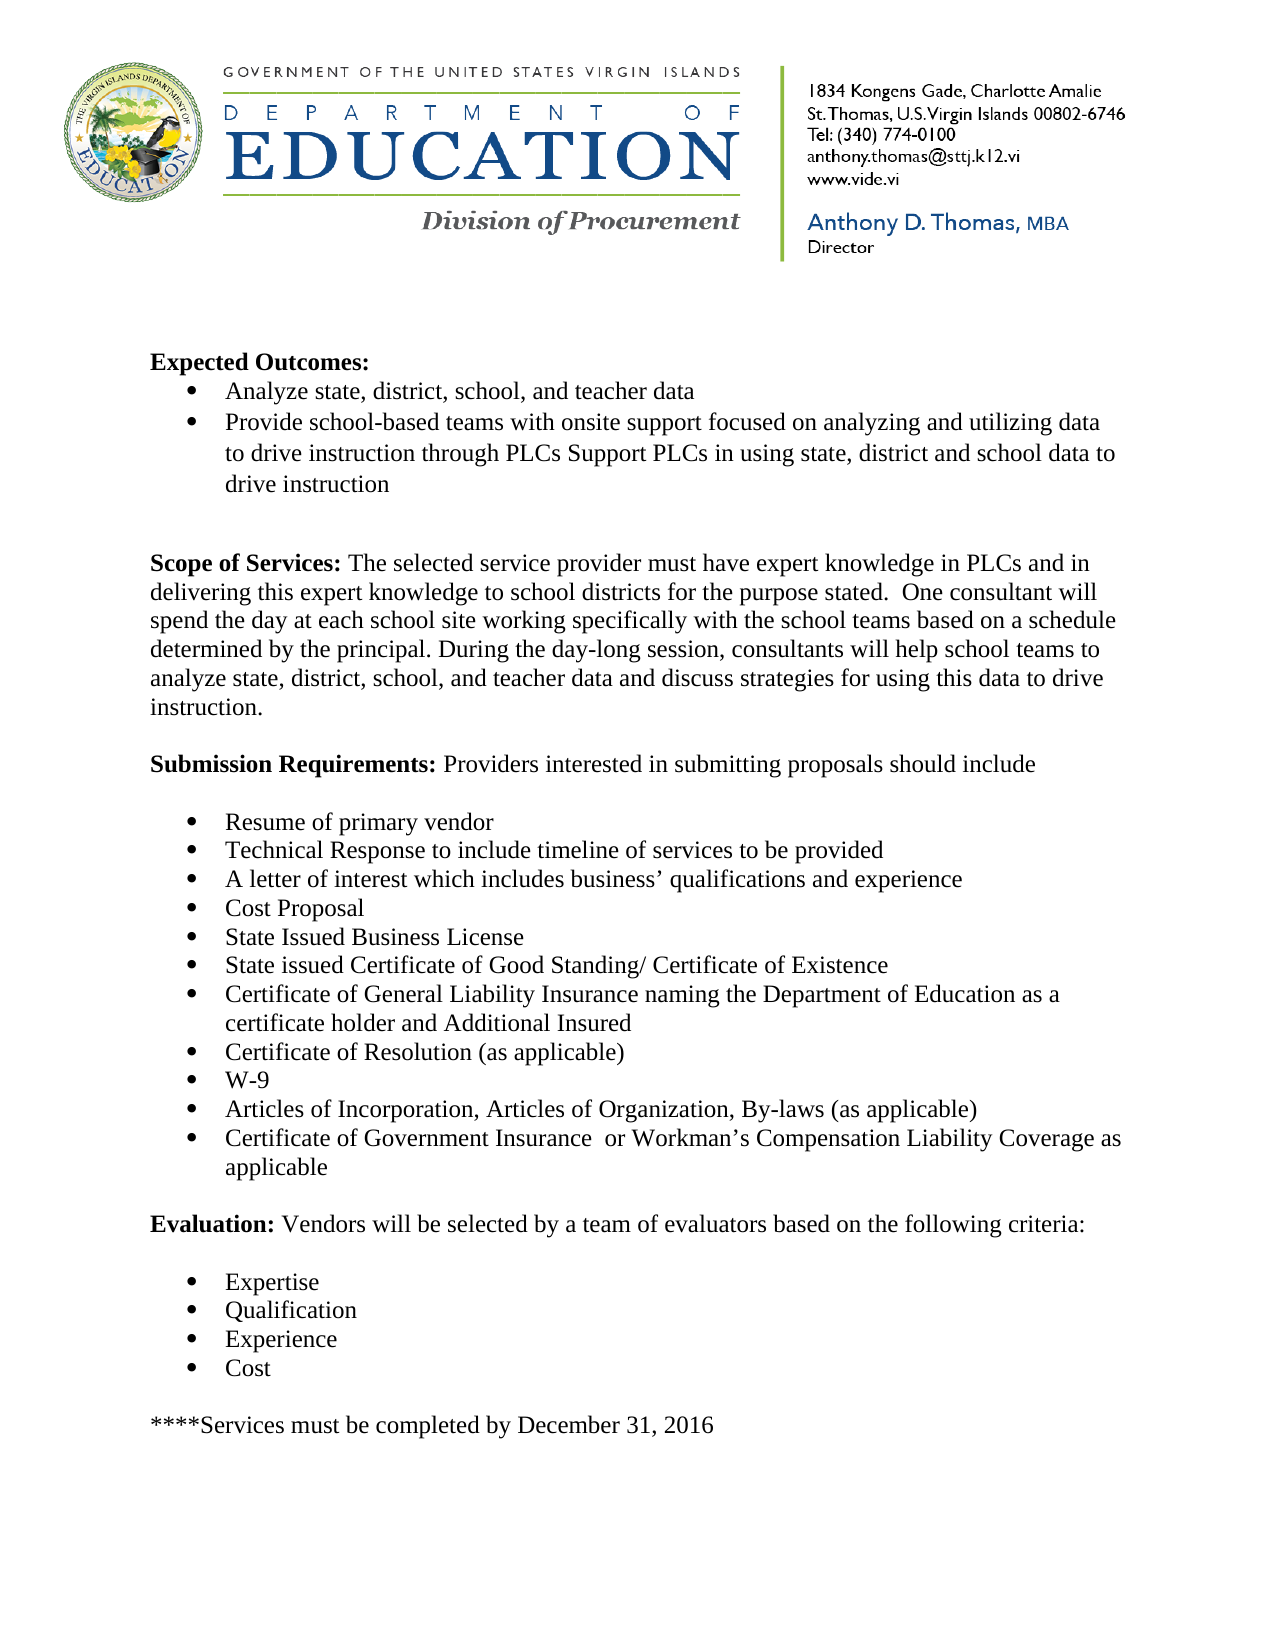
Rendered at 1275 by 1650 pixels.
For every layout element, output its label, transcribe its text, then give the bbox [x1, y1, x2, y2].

list Cost [187, 1353, 1125, 1382]
list Certificate of General Liability Insurance naming the Department of Education as a certificate holder and Additional Insured [187, 979, 1125, 1037]
list Technical Response to include timeline of services to be provided [187, 836, 1125, 864]
list Provide school-based teams with onsite support focused on analyzing and utilizing data to drive instruction through PLCs Support PLCs in using state, district and school data to drive instruction [187, 407, 1125, 498]
list Analyze state, district, school, and teacher data [187, 376, 1125, 405]
text Submission Requirements: Providers interested in submitting proposals should include [150, 749, 1125, 778]
text ****Services must be completed by December 31, 2016 [150, 1411, 1125, 1439]
list State Issued Business License [187, 922, 1125, 951]
list A letter of interest which includes business’ qualifications and experience [187, 864, 1125, 893]
list Qualification [187, 1296, 1125, 1324]
list Certificate of Government Insurance or Workman’s Compensation Liability Coverage as applicable [187, 1123, 1125, 1181]
list Experience [187, 1324, 1125, 1353]
list State issued Certificate of Good Standing/ Certificate of Existence [187, 951, 1125, 979]
list W-9 [187, 1066, 1125, 1094]
list Articles of Incorporation, Articles of Organization, By-laws (as applicable) [187, 1094, 1125, 1123]
list Cost Proposal [187, 893, 1125, 922]
list Certificate of Resolution (as applicable) [187, 1037, 1125, 1066]
list Resume of primary vendor [187, 807, 1125, 836]
text Expected Outcomes: [150, 347, 1125, 376]
text Evaluation: Vendors will be selected by a team of evaluators based on the following criteria: [150, 1209, 1125, 1238]
text Scope of Services: The selected service provider must have expert knowledge in PLCs and in delivering this expert knowledge to school districts for the purpose stated. One consultant will spend the day at each school site working specifically with the school teams based on a schedule determined by the principal. During the day-long session, consultants will help school teams to analyze state, district, school, and teacher data and discuss strategies for using this data to drive instruction. [150, 548, 1125, 721]
list Expertise [187, 1267, 1125, 1296]
picture [0, 60, 1275, 289]
